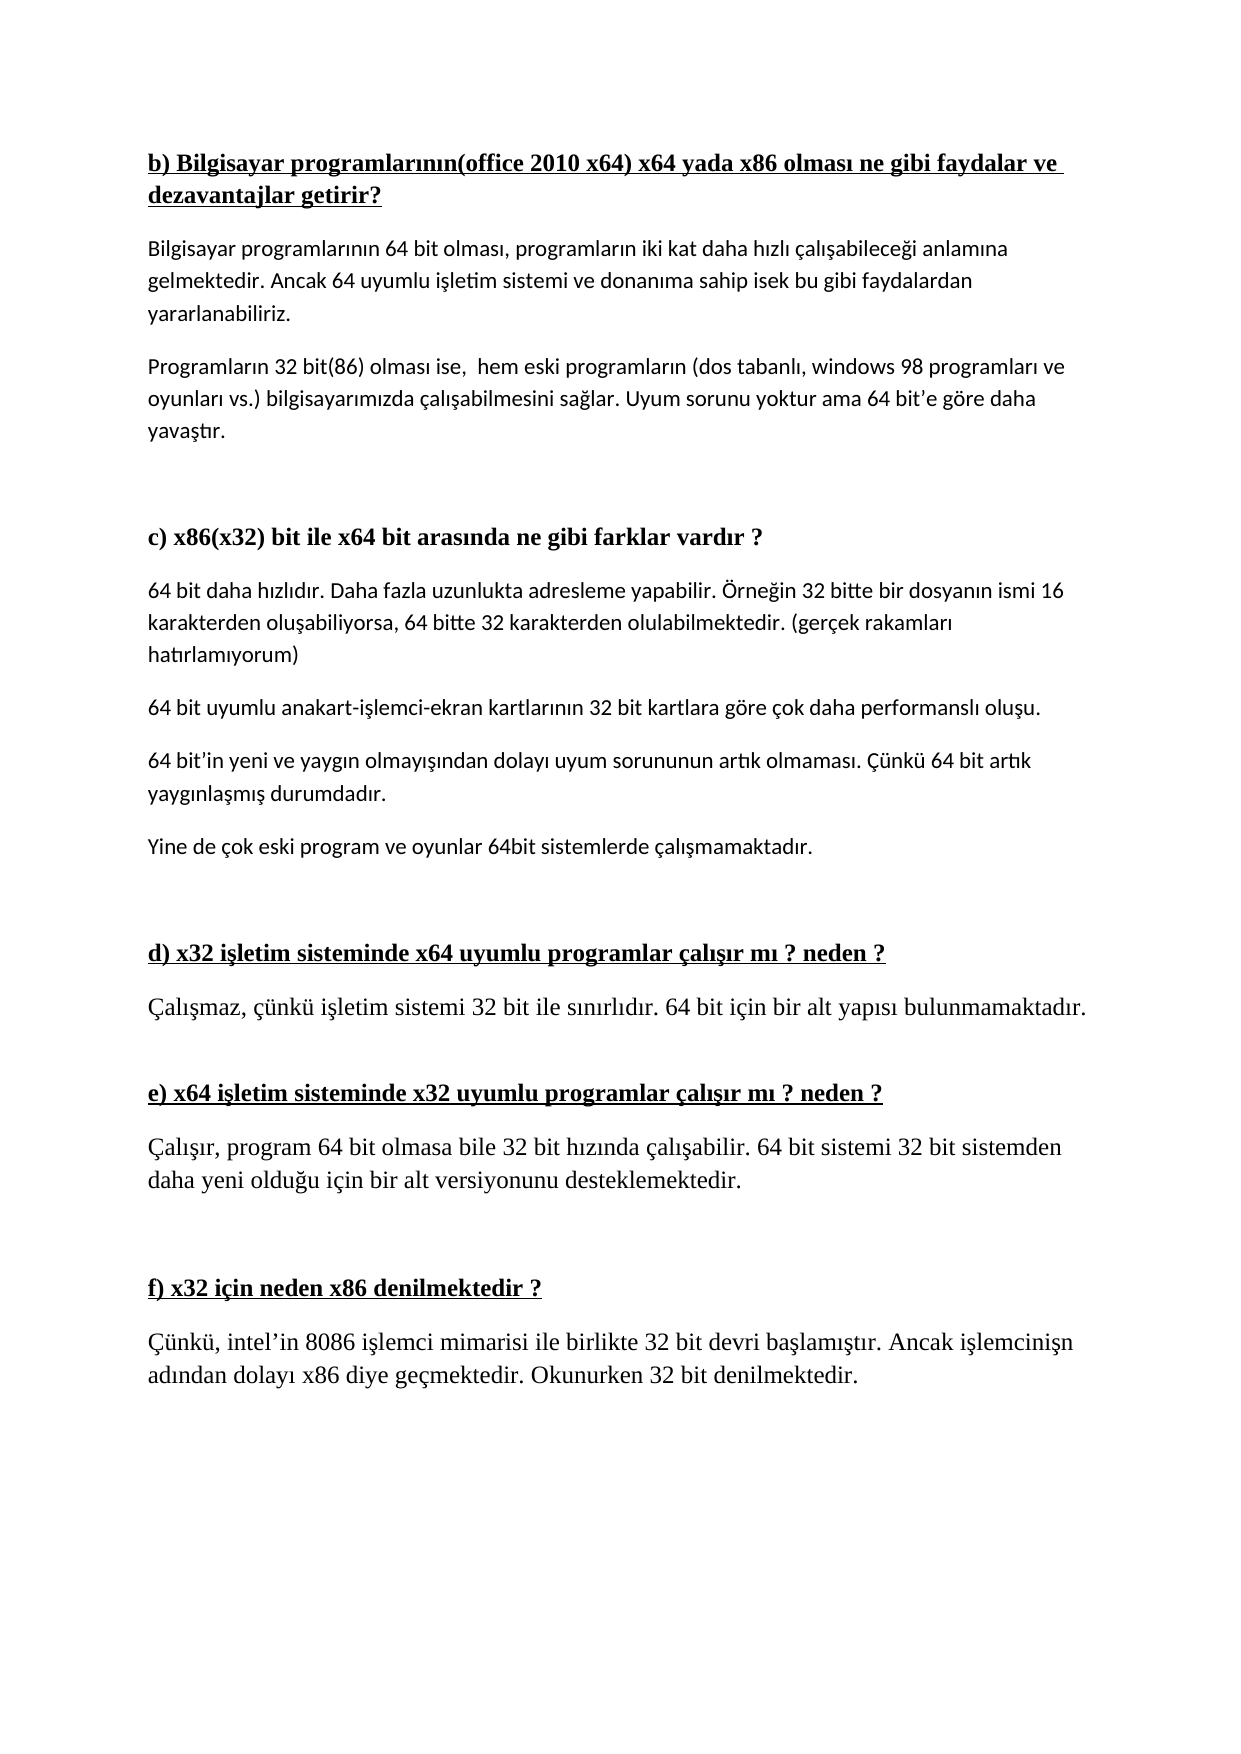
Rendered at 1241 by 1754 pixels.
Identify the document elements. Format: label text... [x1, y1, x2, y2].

text 64 bit uyumlu anakart-işlemci-ekran kartlarının 32 bit kartlara göre çok daha performanslı oluşu. [148, 693, 1093, 722]
text 64 bit daha hızlıdır. Daha fazla uzunlukta adresleme yapabilir. Örneğin 32 bitte bir dosyanın ismi 16 karakterden oluşabiliyorsa, 64 bitte 32 karakterden olulabilmektedir. (gerçek rakamları hatırlamıyorum) [148, 576, 1093, 668]
text Yine de çok eski program ve oyunlar 64bit sistemlerde çalışmamaktadır. [148, 832, 1093, 860]
text Programların 32 bit(86) olması ise, hem eski programların (dos tabanlı, windows 98 programları ve oyunları vs.) bilgisayarımızda çalışabilmesini sağlar. Uyum sorunu yoktur ama 64 bit’e göre daha yavaştır. [148, 352, 1093, 444]
text b) Bilgisayar programlarının(office 2010 x64) x64 yada x86 olması ne gibi faydalar ve dezavantajlar getirir? [148, 148, 1093, 209]
text c) x86(x32) bit ile x64 bit arasında ne gibi farklar vardır ? [148, 522, 1093, 551]
text Çalışır, program 64 bit olmasa bile 32 bit hızında çalışabilir. 64 bit sistemi 32 bit sistemden daha yeni olduğu için bir alt versiyonunu desteklemektedir. [148, 1132, 1093, 1194]
text Bilgisayar programlarının 64 bit olması, programların iki kat daha hızlı çalışabileceği anlamına gelmektedir. Ancak 64 uyumlu işletim sistemi ve donanıma sahip isek bu gibi faydalardan yararlanabiliriz. [148, 234, 1093, 327]
text Çalışmaz, çünkü işletim sistemi 32 bit ile sınırlıdır. 64 bit için bir alt yapısı bulunmamaktadır. [148, 992, 1093, 1020]
text d) x32 işletim sisteminde x64 uyumlu programlar çalışır mı ? neden ? [148, 938, 1093, 967]
text f) x32 için neden x86 denilmektedir ? [148, 1273, 1093, 1302]
text 64 bit’in yeni ve yaygın olmayışından dolayı uyum sorununun artık olmaması. Çünkü 64 bit artık yaygınlaşmış durumdadır. [148, 747, 1093, 807]
text e) x64 işletim sisteminde x32 uyumlu programlar çalışır mı ? neden ? [148, 1046, 1093, 1107]
text Çünkü, intel’in 8086 işlemci mimarisi ile birlikte 32 bit devri başlamıştır. Ancak işlemcinişn adından dolayı x86 diye geçmektedir. Okunurken 32 bit denilmektedir. [148, 1327, 1093, 1389]
